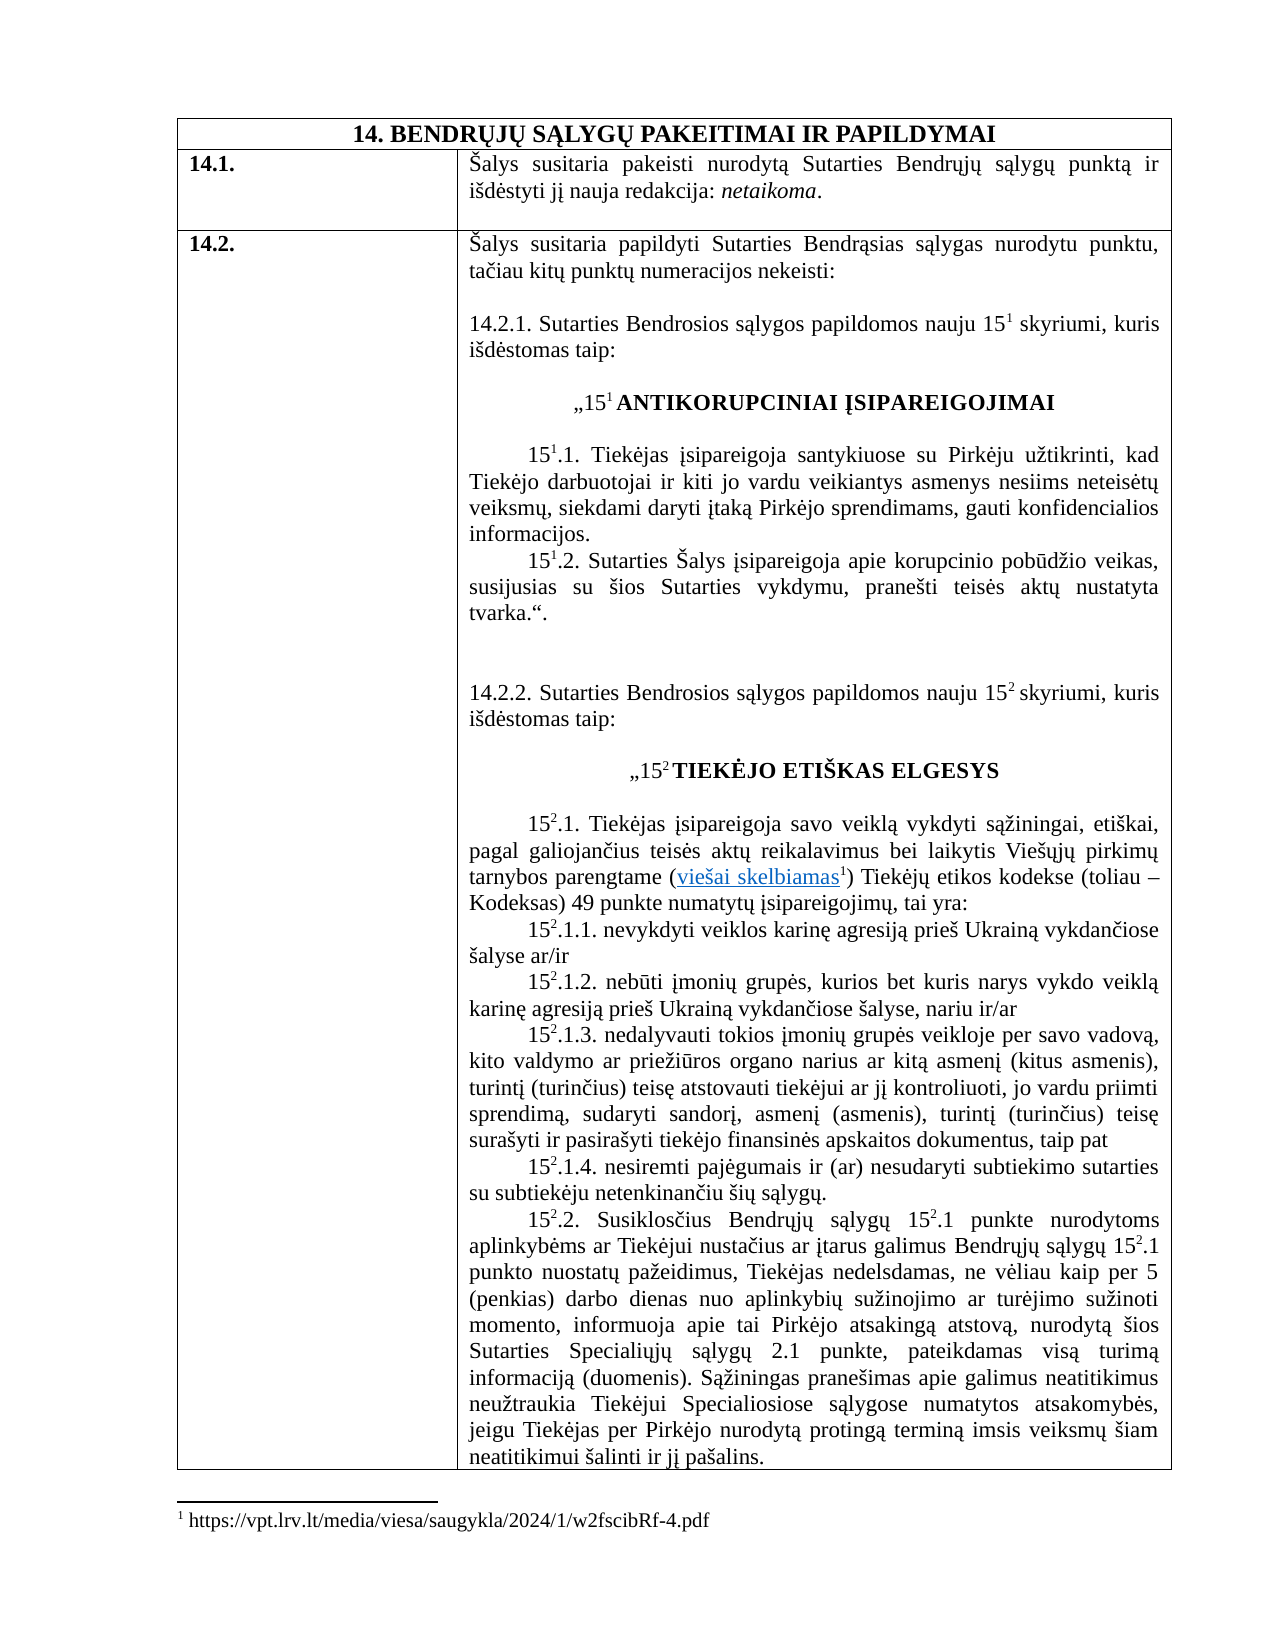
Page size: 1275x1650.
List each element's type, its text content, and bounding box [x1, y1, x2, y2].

table_cell Šalys susitaria pakeisti nurodytą Sutarties Bendrųjų sąlygų punktą ir išdėstyti jį nauja redakcija: netaikoma. [458, 150, 1171, 229]
table_cell 14.2. [178, 231, 457, 1469]
table_cell 14. BENDRŲJŲ SĄLYGŲ PAKEITIMAI IR PAPILDYMAI [178, 119, 1171, 149]
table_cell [458, 231, 1171, 1469]
table_cell 14.1. [178, 150, 457, 229]
